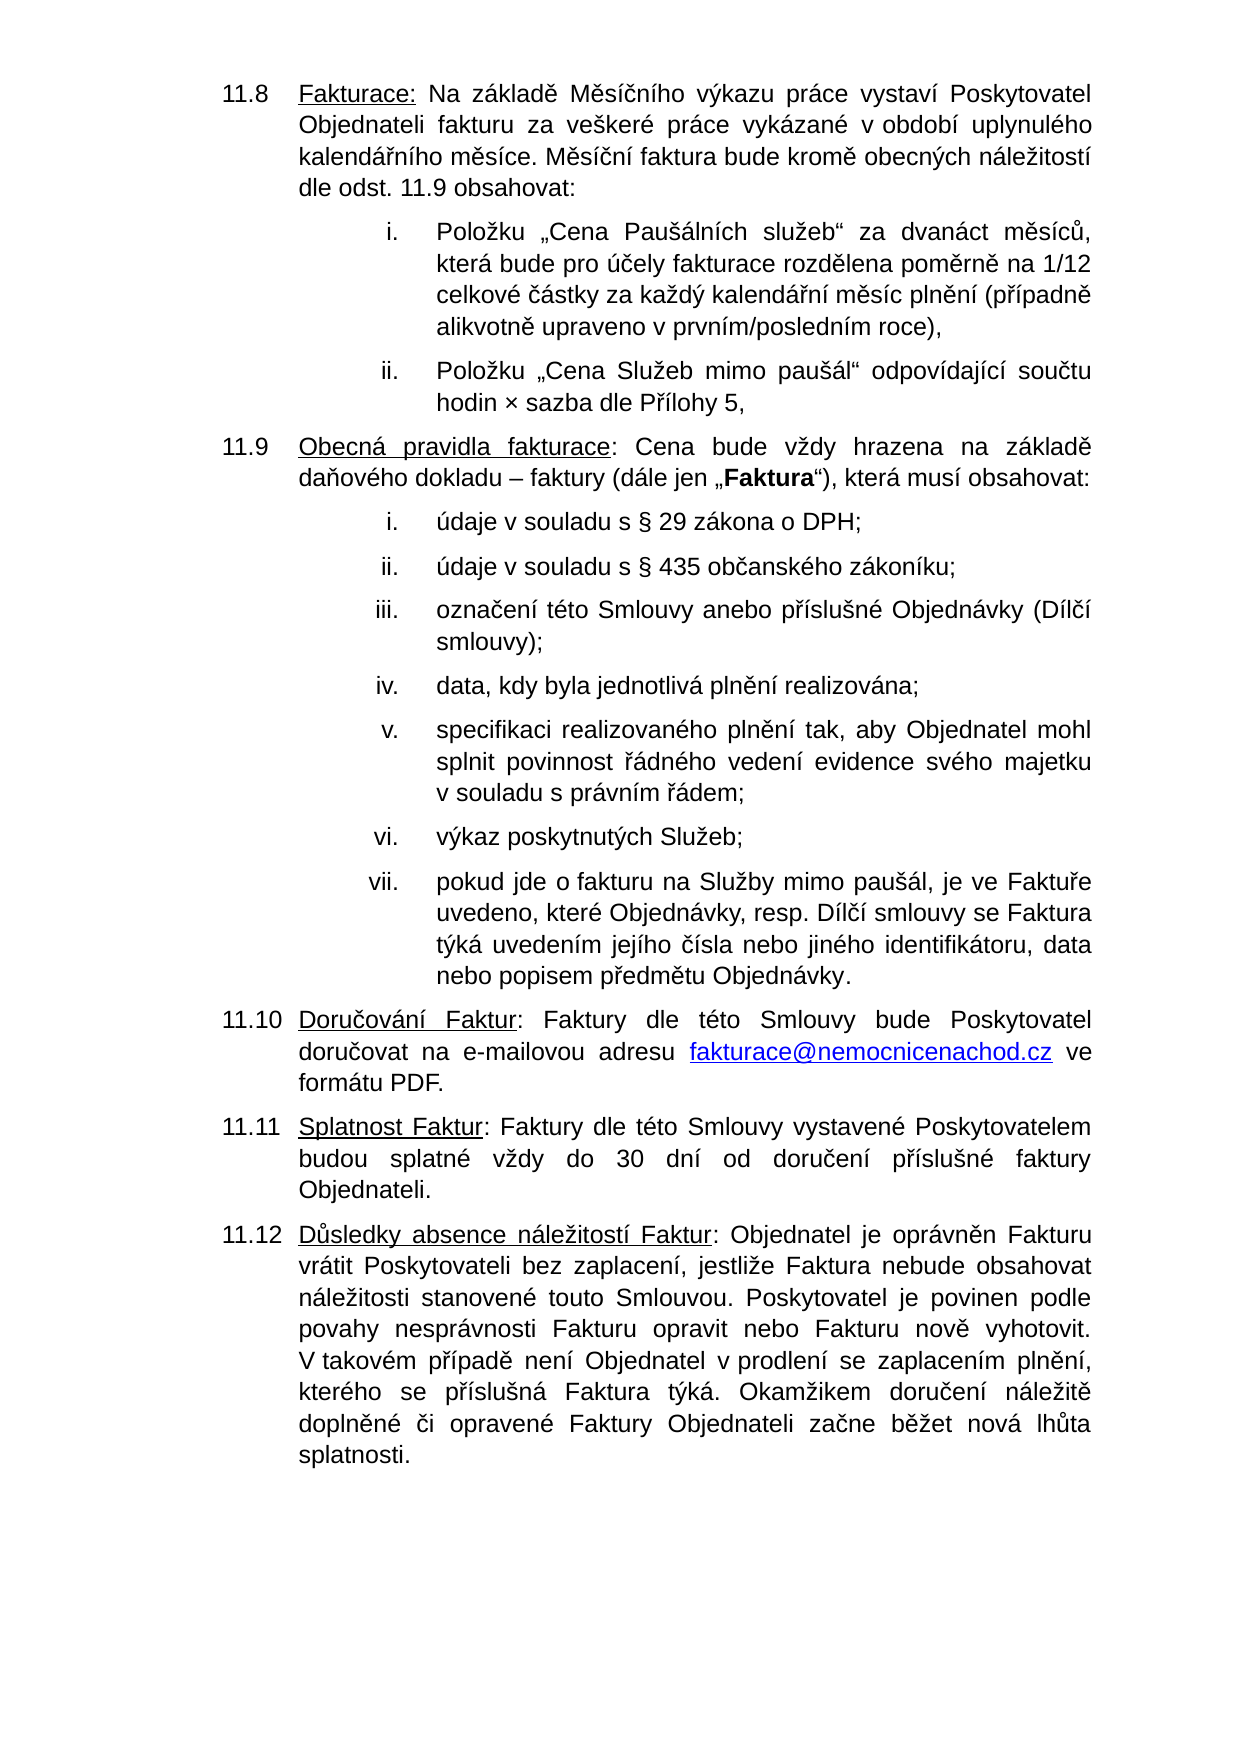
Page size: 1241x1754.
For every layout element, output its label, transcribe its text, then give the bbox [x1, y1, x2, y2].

list Položku „Cena Paušálních služeb“ za dvanáct měsíců, která bude pro účely fakturace rozdělena poměrně na 1/12 celkové částky za každý kalendářní měsíc plnění (případně alikvotně upraveno v prvním/posledním roce), [399, 217, 1092, 341]
list označení této Smlouvy anebo příslušné Objednávky (Dílčí smlouvy); [399, 596, 1092, 656]
list specifikaci realizovaného plnění tak, aby Objednatel mohl splnit povinnost řádného vedení evidence svého majetku v souladu s právním řádem; [399, 715, 1092, 807]
list údaje v souladu s § 29 zákona o DPH; [399, 507, 1092, 536]
text Splatnost Faktur: Faktury dle této Smlouvy vystavené Poskytovatelem budou splatné vždy do 30 dní od doručení příslušné faktury Objednateli. [222, 1112, 1092, 1204]
list pokud jde o fakturu na Služby mimo paušál, je ve Faktuře uvedeno, které Objednávky, resp. Dílčí smlouvy se Faktura týká uvedením jejího čísla nebo jiného identifikátoru, data nebo popisem předmětu Objednávky. [399, 866, 1092, 990]
text Fakturace: Na základě Měsíčního výkazu práce vystaví Poskytovatel Objednateli fakturu za veškeré práce vykázané v období uplynulého kalendářního měsíce. Měsíční faktura bude kromě obecných náležitostí dle odst. 11.9 obsahovat: [222, 79, 1092, 202]
text Doručování Faktur: Faktury dle této Smlouvy bude Poskytovatel doručovat na e-mailovou adresu fakturace@nemocnicenachod.cz ve formátu PDF. [222, 1005, 1092, 1097]
list data, kdy byla jednotlivá plnění realizována; [399, 671, 1092, 700]
list výkaz poskytnutých Služeb; [399, 822, 1092, 851]
list údaje v souladu s § 435 občanského zákoníku; [399, 551, 1092, 580]
text Důsledky absence náležitostí Faktur: Objednatel je oprávněn Fakturu vrátit Poskytovateli bez zaplacení, jestliže Faktura nebude obsahovat náležitosti stanovené touto Smlouvou. Poskytovatel je povinen podle povahy nesprávnosti Fakturu opravit nebo Fakturu nově vyhotovit. V takovém případě není Objednatel v prodlení se zaplacením plnění, kterého se příslušná Faktura týká. Okamžikem doručení náležitě doplněné či opravené Faktury Objednateli začne běžet nová lhůta splatnosti. [222, 1219, 1092, 1469]
text Obecná pravidla fakturace: Cena bude vždy hrazena na základě daňového dokladu – faktury (dále jen „Faktura“), která musí obsahovat: [222, 432, 1092, 492]
list Položku „Cena Služeb mimo paušál“ odpovídající součtu hodin × sazba dle Přílohy 5, [399, 356, 1092, 416]
